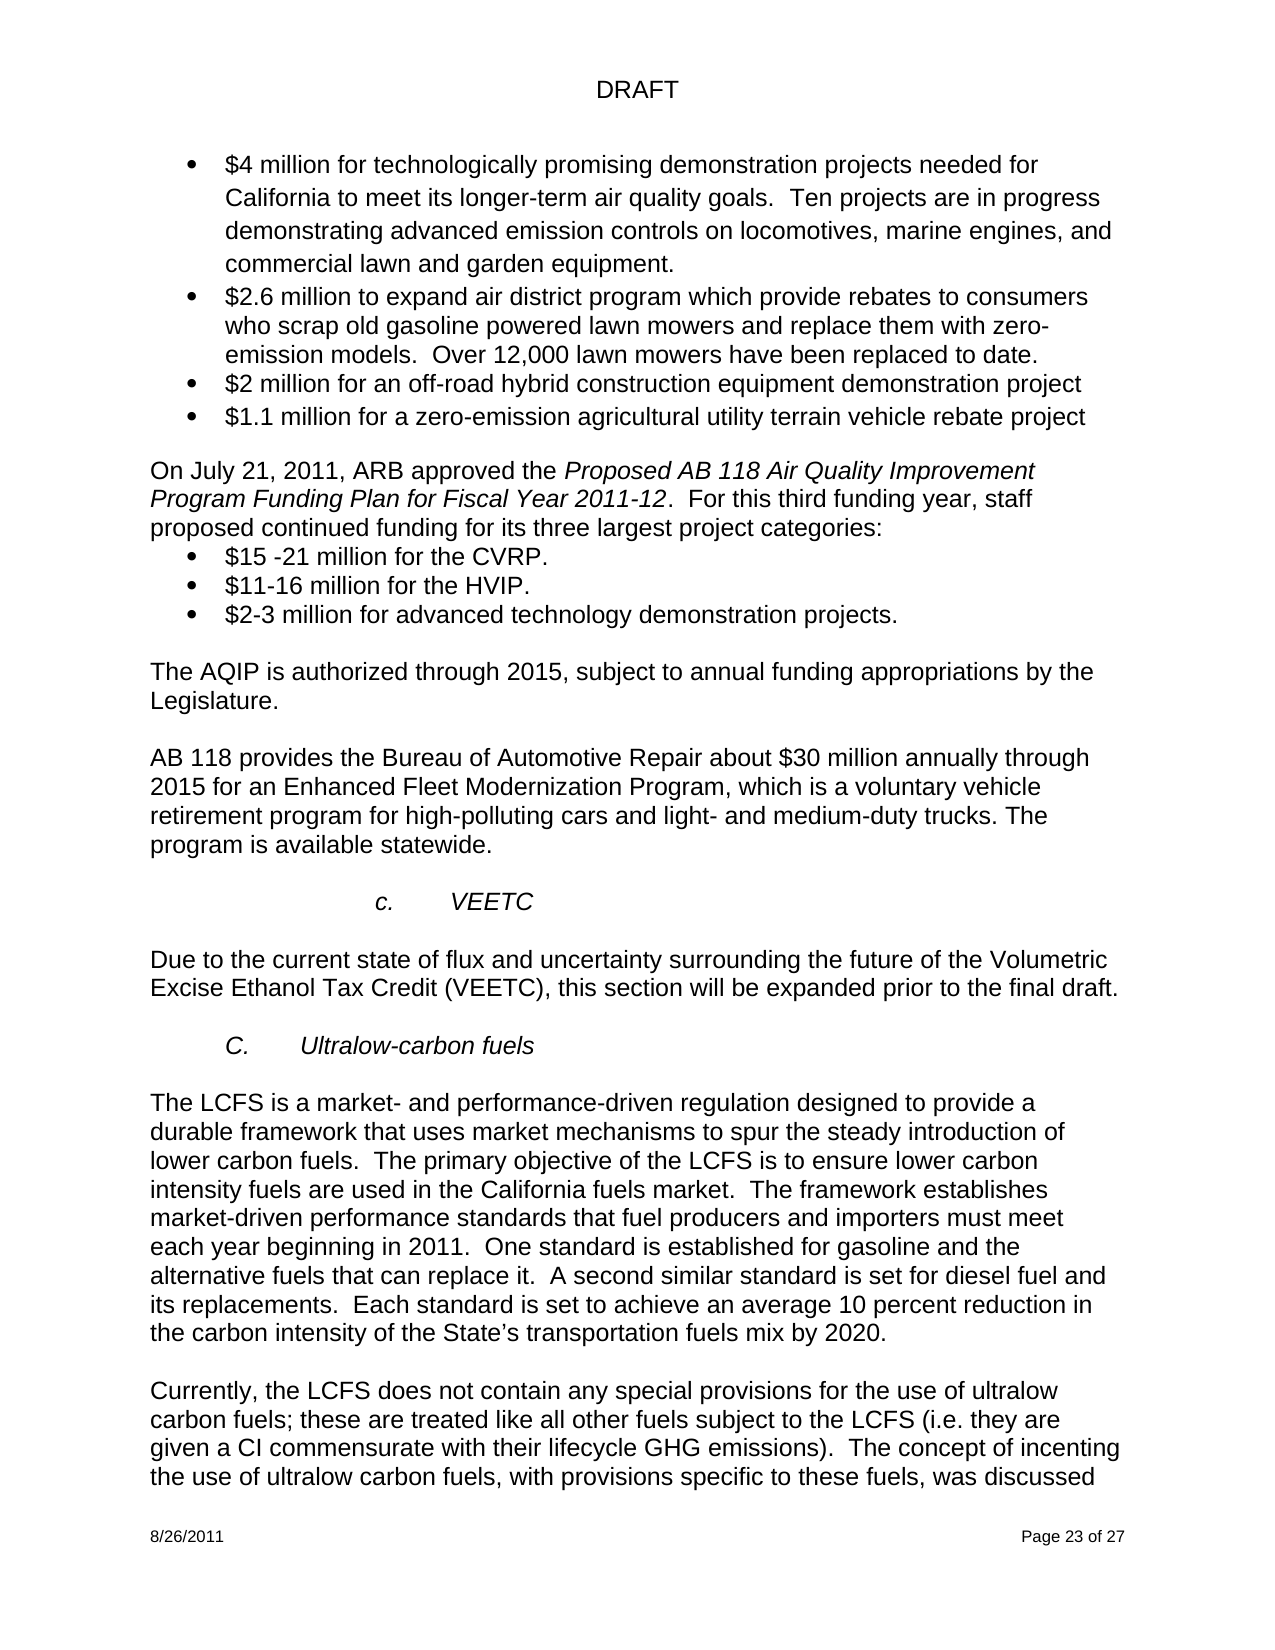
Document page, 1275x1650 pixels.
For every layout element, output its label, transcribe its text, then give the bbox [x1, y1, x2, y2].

list $4 million for technologically promising demonstration projects needed for California to meet its longer-term air quality goals. Ten projects are in progress demonstrating advanced emission controls on locomotives, marine engines, and commercial lawn and garden equipment. [187, 150, 1125, 278]
text The AQIP is authorized through 2015, subject to annual funding appropriations by the Legislature. [150, 657, 1125, 715]
text On July 21, 2011, ARB approved the Proposed AB 118 Air Quality Improvement Program Funding Plan for Fiscal Year 2011-12. For this third funding year, staff proposed continued funding for its three largest project categories: [150, 456, 1125, 542]
list $11-16 million for the HVIP. [187, 571, 1125, 599]
text AB 118 provides the Bureau of Automotive Repair about $30 million annually through 2015 for an Enhanced Fleet Modernization Program, which is a voluntary vehicle retirement program for high-polluting cars and light- and medium-duty trucks. The program is available statewide. [150, 743, 1125, 858]
list $1.1 million for a zero-emission agricultural utility terrain vehicle rebate project [187, 402, 1125, 431]
list $15 -21 million for the CVRP. [187, 542, 1125, 571]
list $2 million for an off-road hybrid construction equipment demonstration project [187, 368, 1125, 397]
subtitle c. VEETC [150, 887, 1125, 916]
text Due to the current state of flux and uncertainty surrounding the future of the Volumetric Excise Ethanol Tax Credit (VEETC), this section will be expanded prior to the final draft. [150, 945, 1125, 1002]
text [150, 1376, 1125, 1491]
list $2-3 million for advanced technology demonstration projects. [187, 599, 1125, 628]
text The LCFS is a market- and performance-driven regulation designed to provide a durable framework that uses market mechanisms to spur the steady introduction of lower carbon fuels. The primary objective of the LCFS is to ensure lower carbon intensity fuels are used in the California fuels market. The framework establishes market-driven performance standards that fuel producers and importers must meet each year beginning in 2011. One standard is established for gasoline and the alternative fuels that can replace it. A second similar standard is set for diesel fuel and its replacements. Each standard is set to achieve an average 10 percent reduction in the carbon intensity of the State’s transportation fuels mix by 2020. [150, 1088, 1125, 1347]
subtitle C. Ultralow-carbon fuels [150, 1031, 1125, 1060]
list $2.6 million to expand air district program which provide rebates to consumers who scrap old gasoline powered lawn mowers and replace them with zero-emission models. Over 12,000 lawn mowers have been replaced to date. [187, 282, 1125, 368]
